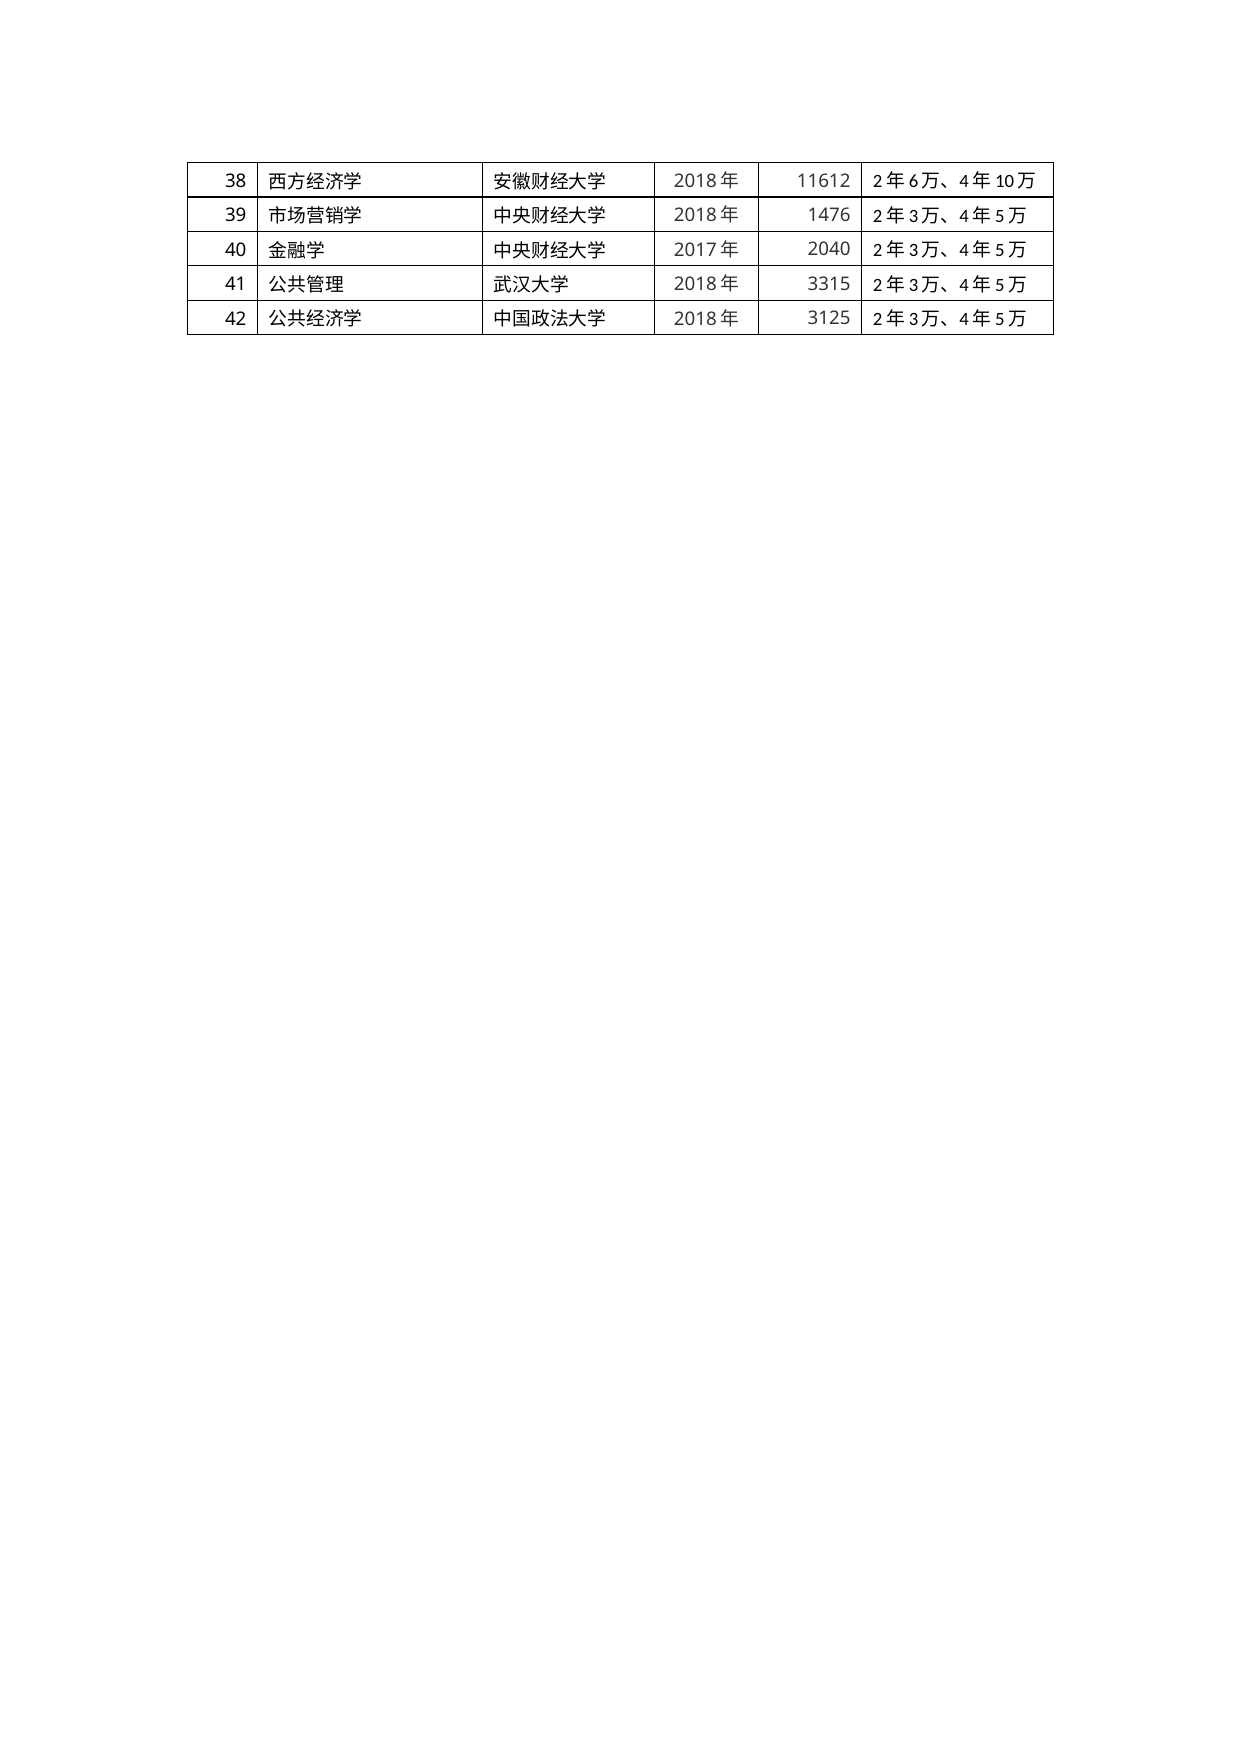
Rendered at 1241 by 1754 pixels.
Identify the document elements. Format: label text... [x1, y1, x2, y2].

table_cell 西方经济学 [258, 163, 482, 196]
table_cell 安徽财经大学 [483, 163, 654, 196]
table_cell 中央财经大学 [483, 232, 654, 265]
table_cell 中央财经大学 [483, 198, 654, 231]
table_cell 2年6万、4年10万 [862, 163, 1053, 196]
table_cell 市场营销学 [258, 198, 482, 231]
table_cell 公共管理 [258, 266, 482, 299]
table_cell 金融学 [258, 232, 482, 265]
table_cell 39 [188, 198, 257, 231]
table_cell 2018年 [655, 266, 758, 299]
table_cell 2年3万、4年5万 [862, 301, 1053, 334]
table_cell 41 [188, 266, 257, 299]
table_cell 2年3万、4年5万 [862, 198, 1053, 231]
table_cell 公共经济学 [258, 301, 482, 334]
table_cell 3315 [759, 266, 861, 299]
table_cell 1476 [759, 198, 861, 231]
table_cell 2018年 [655, 163, 758, 196]
table_cell 武汉大学 [483, 266, 654, 299]
table_cell 2017年 [655, 232, 758, 265]
table_cell 40 [188, 232, 257, 265]
table_cell 2018年 [655, 198, 758, 231]
table_cell 中国政法大学 [483, 301, 654, 334]
table_cell 38 [188, 163, 257, 196]
table_cell 2年3万、4年5万 [862, 232, 1053, 265]
table_cell 3125 [759, 301, 861, 334]
table_cell 2040 [759, 232, 861, 265]
table_cell 11612 [759, 163, 861, 196]
table_cell 2018年 [655, 301, 758, 334]
table_cell 42 [188, 301, 257, 334]
table_cell 2年3万、4年5万 [862, 266, 1053, 299]
